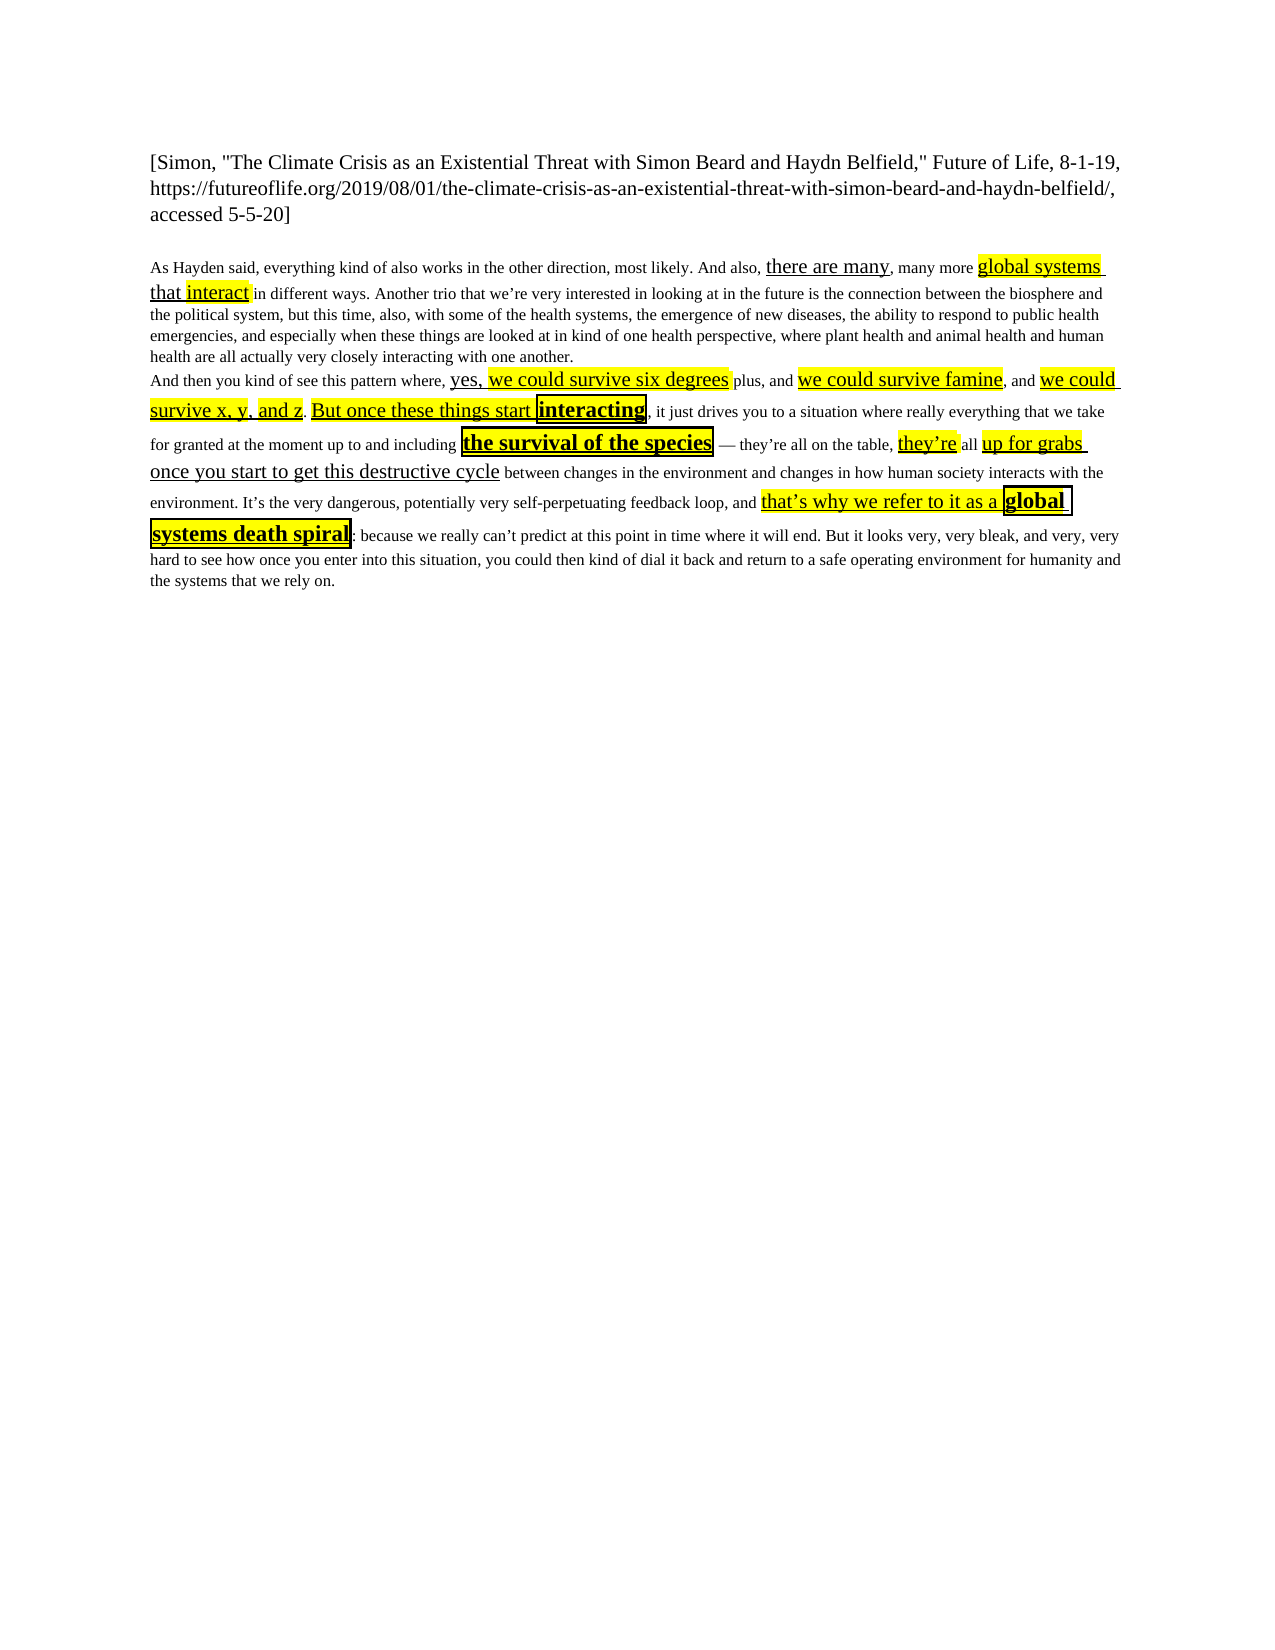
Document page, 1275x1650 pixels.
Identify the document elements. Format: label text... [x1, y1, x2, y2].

text And then you kind of see this pattern where, yes, we could survive six degrees plus, and we could survive famine, and we could survive x, y, and z. But once these things start interacting, it just drives you to a situation where really everything that we take for granted at the moment up to and including the survival of the species — they’re all on the table, they’re all up for grabs once you start to get this destructive cycle between changes in the environment and changes in how human society interacts with the environment. It’s the very dangerous, potentially very self-perpetuating feedback loop, and that’s why we refer to it as a global systems death spiral: because we really can’t predict at this point in time where it will end. But it looks very, very bleak, and very, very hard to see how once you enter into this situation, you could then kind of dial it back and return to a safe operating environment for humanity and the systems that we rely on. [150, 367, 1125, 590]
text [Simon, "The Climate Crisis as an Existential Threat with Simon Beard and Haydn Belfield," Future of Life, 8-1-19, https://futureoflife.org/2019/08/01/the-climate-crisis-as-an-existential-threat-with-simon-beard-and-haydn-belfield/, accessed 5-5-20] [150, 150, 1125, 226]
text As Hayden said, everything kind of also works in the other direction, most likely. And also, there are many, many more global systems that interact in different ways. Another trio that we’re very interested in looking at in the future is the connection between the biosphere and the political system, but this time, also, with some of the health systems, the emergence of new diseases, the ability to respond to public health emergencies, and especially when these things are looked at in kind of one health perspective, where plant health and animal health and human health are all actually very closely interacting with one another. [150, 254, 1125, 366]
